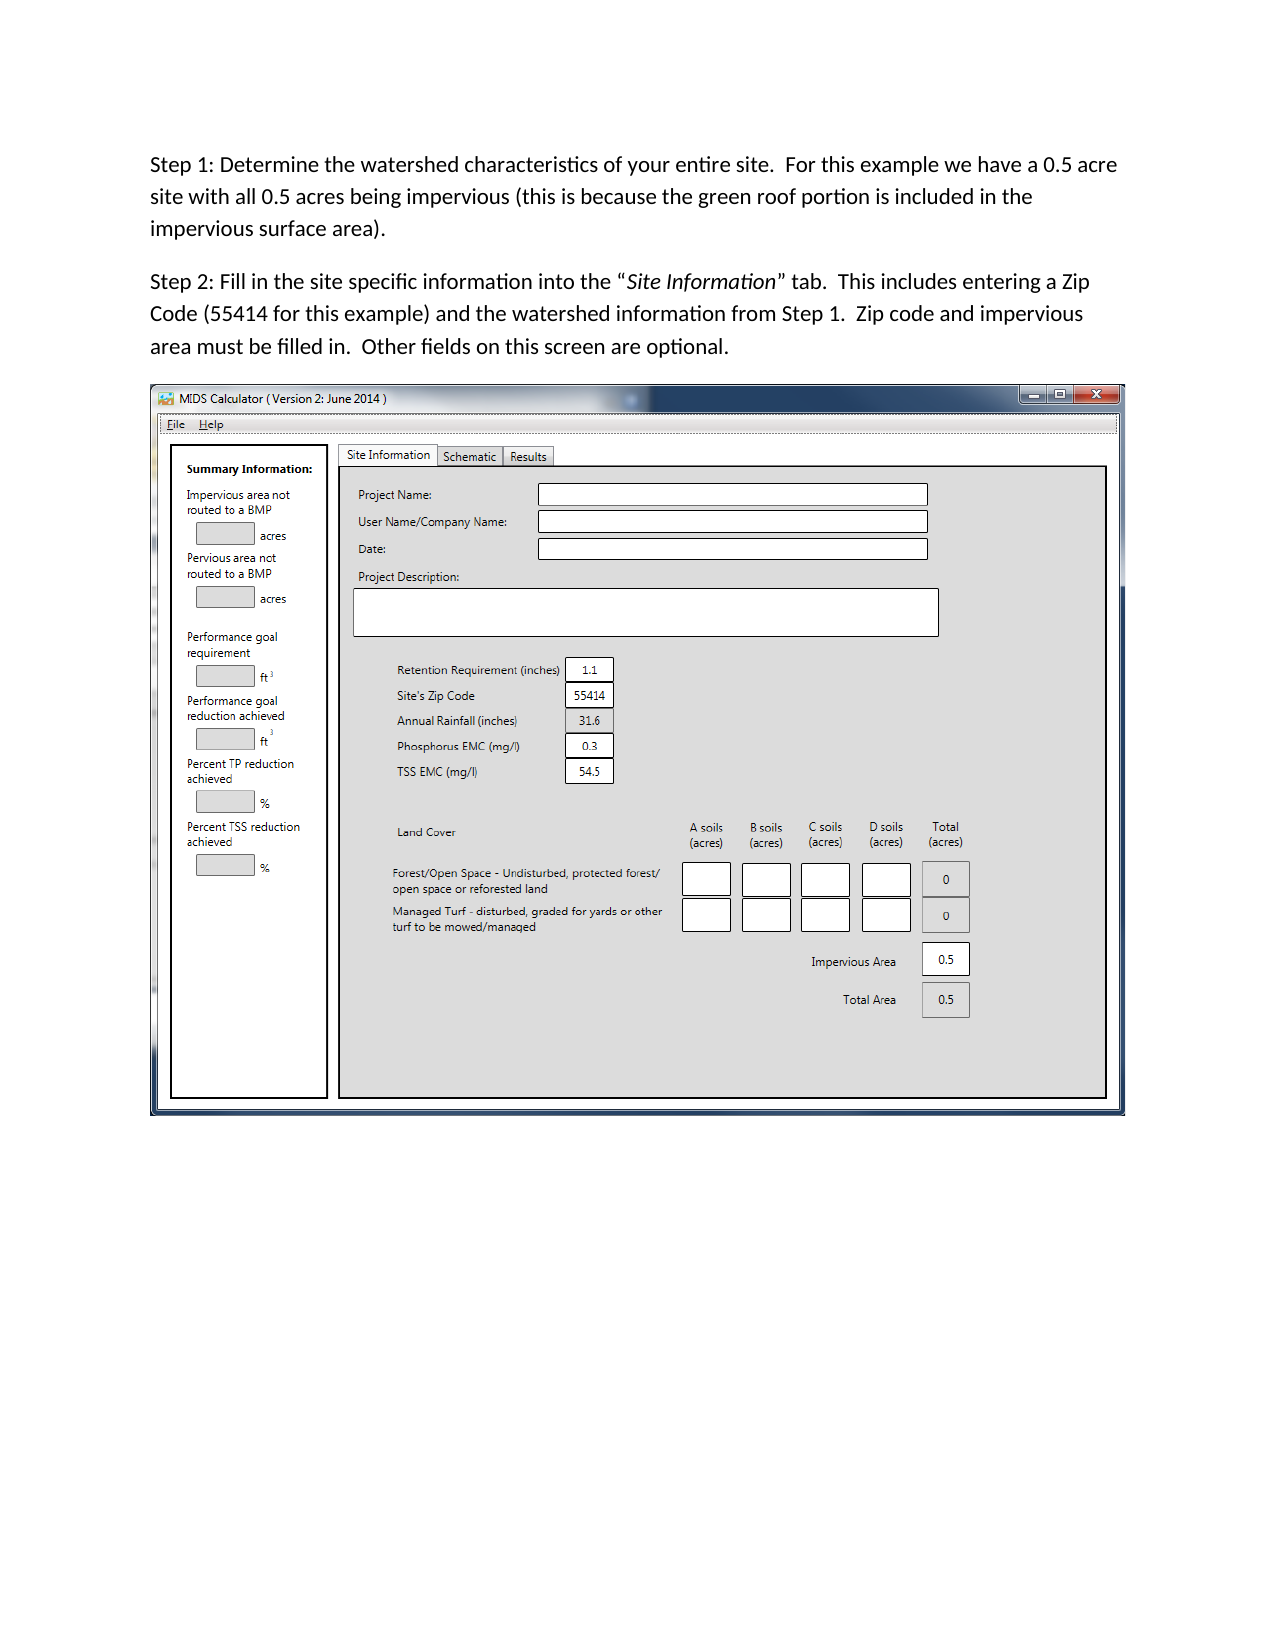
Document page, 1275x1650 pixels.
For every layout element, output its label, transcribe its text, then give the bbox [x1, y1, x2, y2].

picture [150, 384, 1125, 1116]
text Step 1: Determine the watershed characteristics of your entire site. For this example we have a 0.5 acre site with all 0.5 acres being impervious (this is because the green roof portion is included in the impervious surface area). [150, 150, 1125, 242]
text Step 2: Fill in the site specific information into the “Site Information” tab. This includes entering a Zip Code (55414 for this example) and the watershed information from Step 1. Zip code and impervious area must be filled in. Other fields on this screen are optional. [150, 267, 1125, 360]
